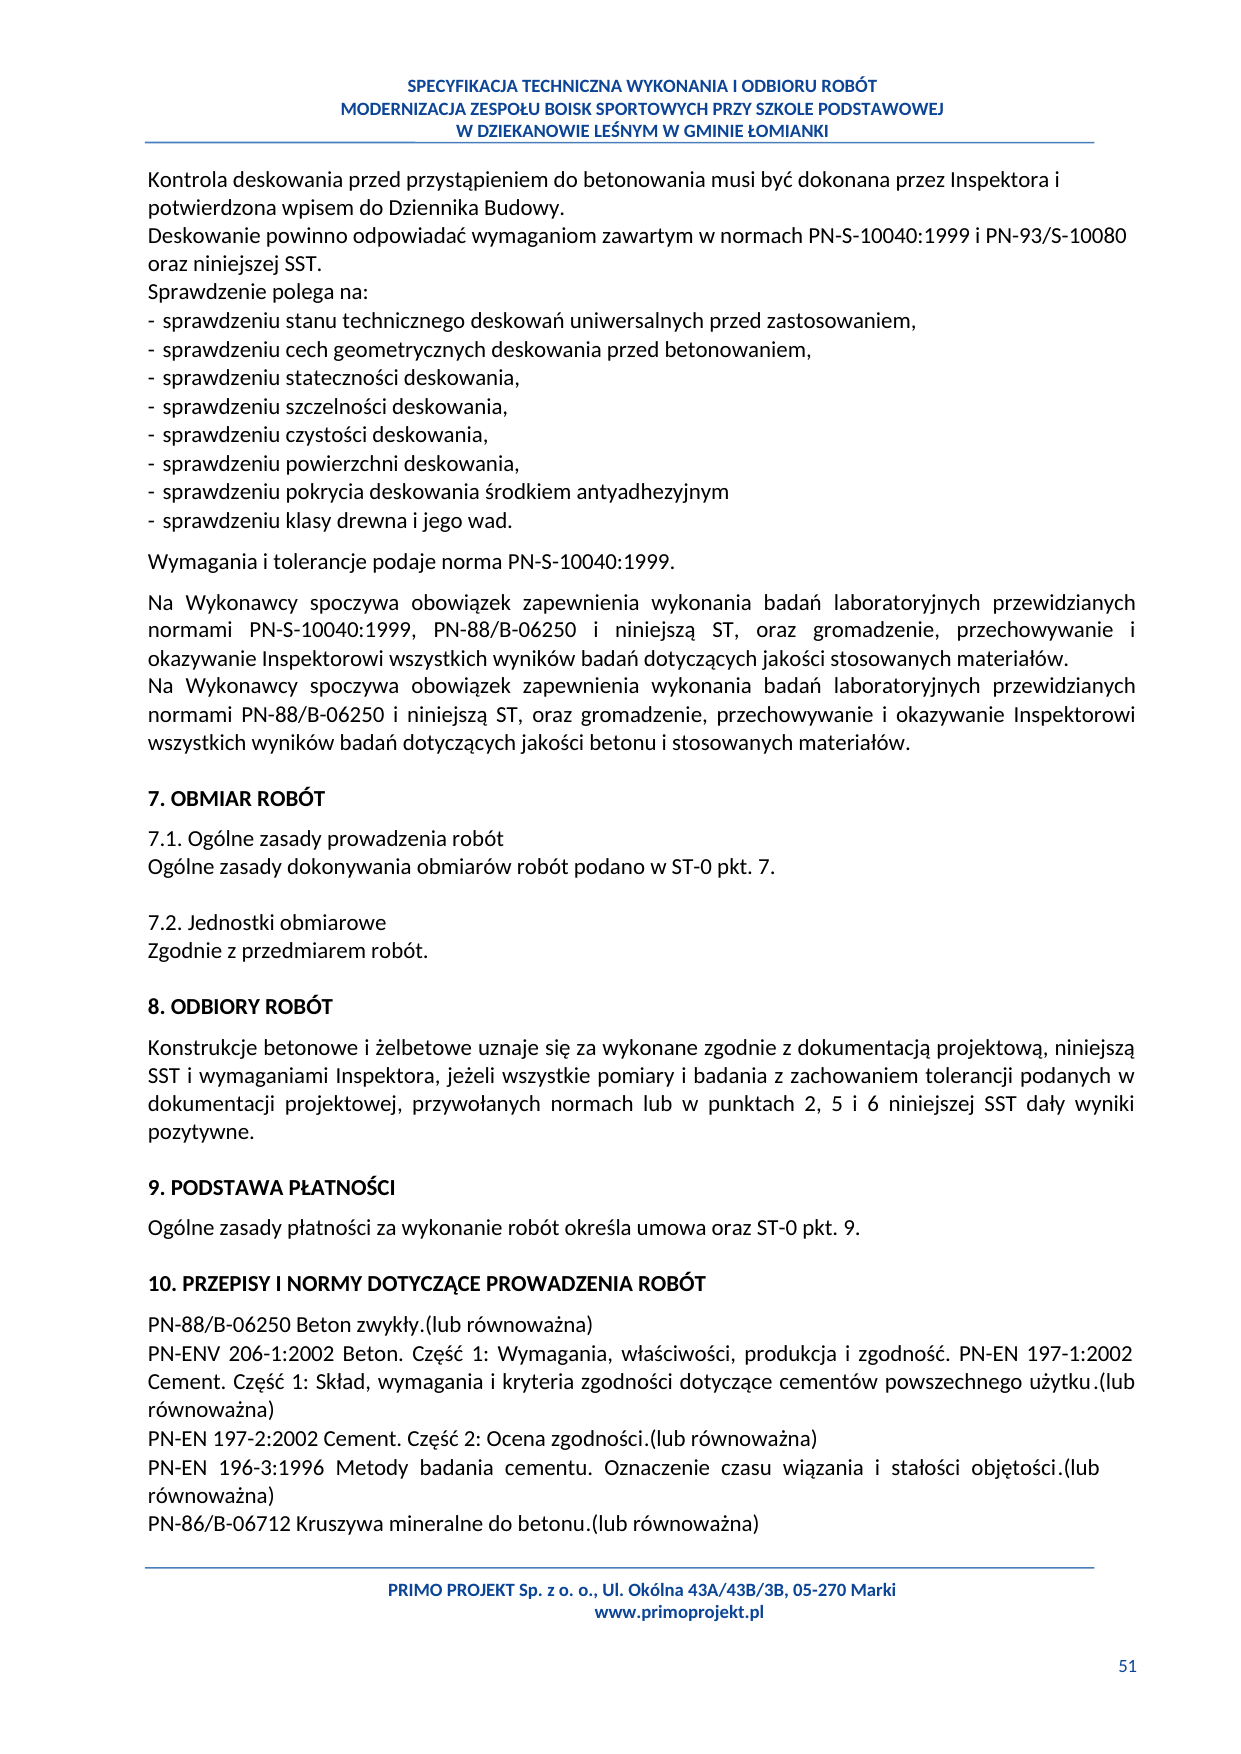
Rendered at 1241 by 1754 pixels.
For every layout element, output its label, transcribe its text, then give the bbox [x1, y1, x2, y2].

list sprawdzeniu stateczności deskowania, [148, 363, 1137, 391]
text Ogólne zasady dokonywania obmiarów robót podano w ST-0 pkt. 7. [148, 852, 1137, 880]
text Na Wykonawcy spoczywa obowiązek zapewnienia wykonania badań laboratoryjnych przewidzianych normami PN-88/B-06250 i niniejszą ST, oraz gromadzenie, przechowywanie i okazywanie Inspektorowi wszystkich wyników badań dotyczących jakości betonu i stosowanych materiałów. [148, 672, 1137, 756]
text 7.1. Ogólne zasady prowadzenia robót [148, 824, 1137, 852]
text PN-88/B-06250 Beton zwykły.(lub równoważna) [148, 1310, 1137, 1338]
list sprawdzeniu szczelności deskowania, [148, 392, 1137, 420]
list sprawdzeniu cech geometrycznych deskowania przed betonowaniem, [148, 335, 1137, 363]
text PN-86/B-06712 Kruszywa mineralne do betonu.(lub równoważna) [148, 1509, 1137, 1537]
list sprawdzeniu stanu technicznego deskowań uniwersalnych przed zastosowaniem, [148, 306, 1137, 334]
text Wymagania i tolerancje podaje norma PN-S-10040:1999. [148, 547, 1137, 575]
text PN-EN 196-3:1996 Metody badania cementu. Oznaczenie czasu wiązania i stałości objętości.(lub równoważna) [148, 1453, 1099, 1509]
text 10. PRZEPISY I NORMY DOTYCZĄCE PROWADZENIA ROBÓT [148, 1269, 1137, 1298]
text Na Wykonawcy spoczywa obowiązek zapewnienia wykonania badań laboratoryjnych przewidzianych normami PN-S-10040:1999, PN-88/B-06250 i niniejszą ST, oraz gromadzenie, przechowywanie i okazywanie Inspektorowi wszystkich wyników badań dotyczących jakości stosowanych materiałów. [148, 588, 1137, 672]
text 8. ODBIORY ROBÓT [148, 992, 1137, 1020]
text Ogólne zasady płatności za wykonanie robót określa umowa oraz ST-0 pkt. 9. [148, 1213, 1137, 1242]
text Konstrukcje betonowe i żelbetowe uznaje się za wykonane zgodnie z dokumentacją projektową, niniejszą SST i wymaganiami Inspektora, jeżeli wszystkie pomiary i badania z zachowaniem tolerancji podanych w dokumentacji projektowej, przywołanych normach lub w punktach 2, 5 i 6 niniejszej SST dały wyniki pozytywne. [148, 1033, 1137, 1145]
text Sprawdzenie polega na: [148, 277, 1137, 306]
list sprawdzeniu czystości deskowania, [148, 420, 1137, 448]
text PN-EN 197-2:2002 Cement. Część 2: Ocena zgodności.(lub równoważna) [148, 1424, 1137, 1452]
text Zgodnie z przedmiarem robót. [148, 936, 1137, 964]
text 9. PODSTAWA PŁATNOŚCI [148, 1173, 1137, 1201]
list sprawdzeniu powierzchni deskowania, [148, 449, 1137, 477]
list sprawdzeniu klasy drewna i jego wad. [148, 506, 1137, 534]
text Deskowanie powinno odpowiadać wymaganiom zawartym w normach PN-S-10040:1999 i PN-93/S-10080 oraz niniejszej SST. [148, 221, 1137, 277]
list sprawdzeniu pokrycia deskowania środkiem antyadhezyjnym [148, 477, 1137, 505]
text PN-ENV 206-1:2002 Beton. Część 1: Wymagania, właściwości, produkcja i zgodność. PN-EN 197-1:2002 Cement. Część 1: Skład, wymagania i kryteria zgodności dotyczące cementów powszechnego użytku.(lub równoważna) [148, 1339, 1135, 1423]
text 7.2. Jednostki obmiarowe [148, 908, 1137, 936]
text Kontrola deskowania przed przystąpieniem do betonowania musi być dokonana przez Inspektora i potwierdzona wpisem do Dziennika Budowy. [148, 165, 1137, 221]
text 7. OBMIAR ROBÓT [148, 784, 1137, 812]
